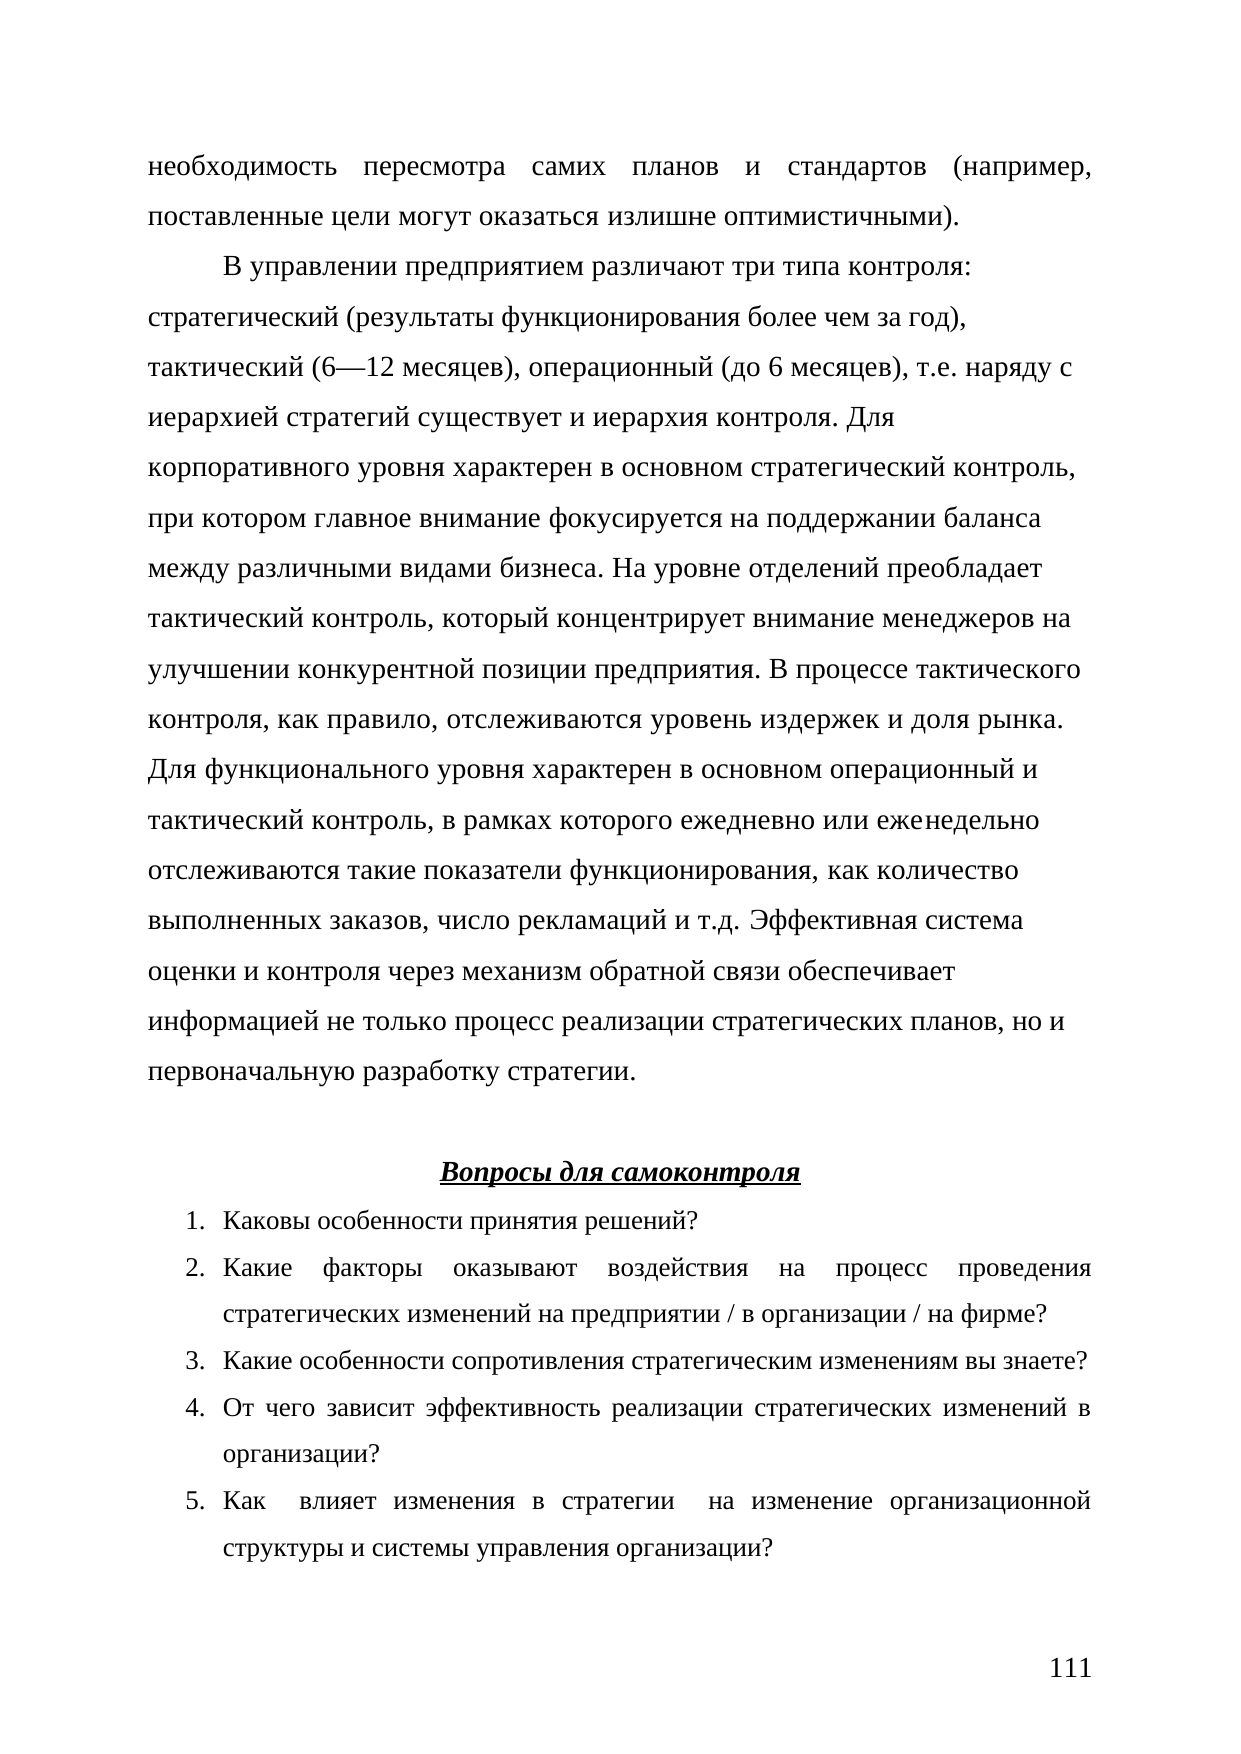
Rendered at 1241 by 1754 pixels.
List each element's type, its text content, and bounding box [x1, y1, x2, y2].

list Какие особенности сопротивления стратегическим изменениям вы знаете? [185, 1344, 1092, 1375]
list От чего зависит эффективность реализации стратегических изменений в организации? [185, 1391, 1092, 1469]
text В управлении предприятием различают три типа контроля: стратегический (результаты функционирования более чем за год), тактический (6—12 месяцев), операционный (до 6 месяцев), т.е. наряду с иерархией стратегий существует и иерархия контроля. Для корпоративного уровня характерен в основном стратегический контроль, при котором главное внимание фокусируется на поддержании баланса между различными видами бизнеса. На уровне отделений преобладает тактический контроль, который концентрирует внимание менеджеров на улучшении конкурентной позиции предприятия. В процессе тактического контроля, как правило, отслеживаются уровень издержек и доля рынка. Для функционального уровня характерен в основном операционный и тактический контроль, в рамках которого ежедневно или еженедельно отслеживаются такие показатели функционирования, как количество выполненных заказов, число рекламаций и т.д. Эффективная система оценки и контроля через механизм обратной связи обеспечивает информацией не только процесс реализации стратегических планов, но и первоначальную разработку стратегии. [148, 248, 1092, 1087]
list Как влияет изменения в стратегии на изменение организационной структуры и системы управления организации? [185, 1484, 1092, 1562]
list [148, 148, 1092, 232]
list Каковы особенности принятия решений? [185, 1204, 1092, 1235]
list Какие факторы оказывают воздействия на процесс проведения стратегических изменений на предприятии / в организации / на фирме? [185, 1251, 1092, 1329]
text Вопросы для самоконтроля [148, 1154, 1092, 1187]
